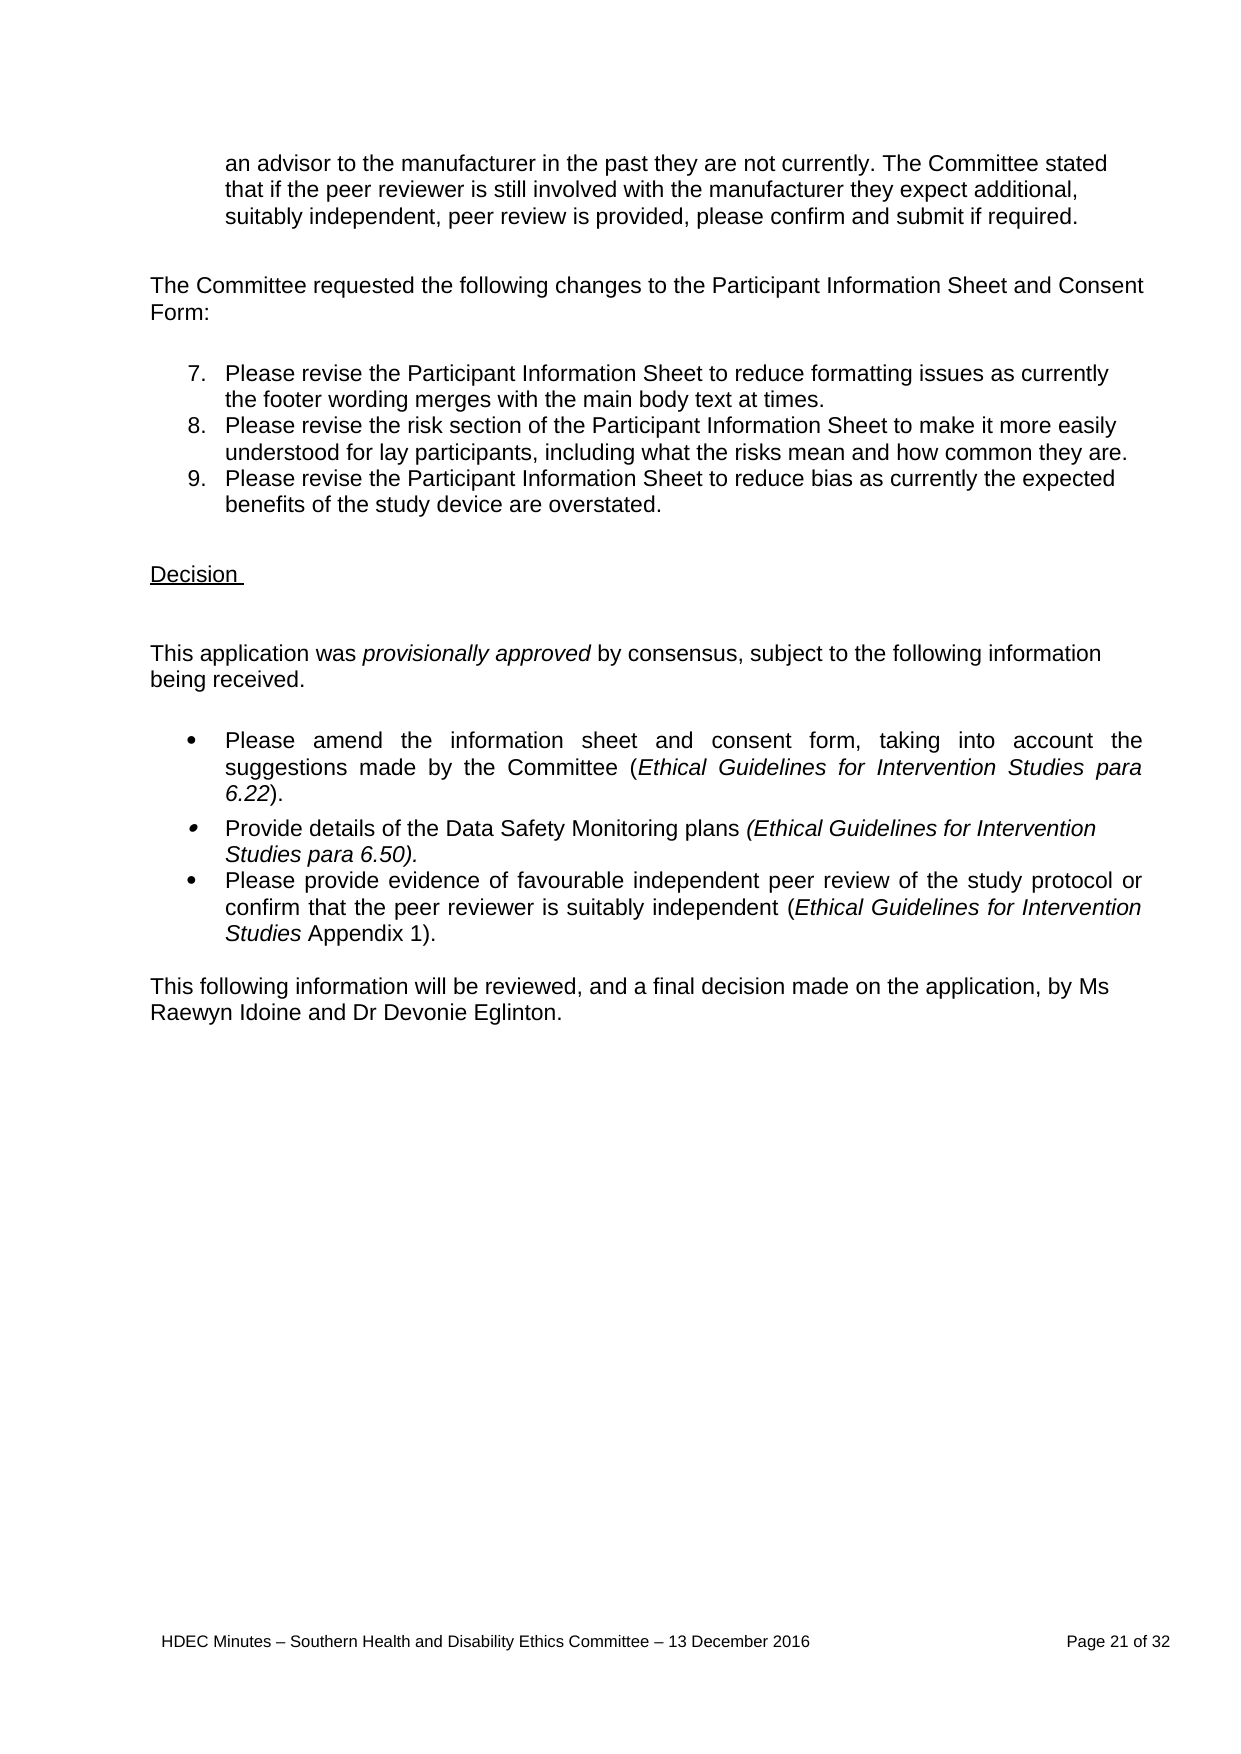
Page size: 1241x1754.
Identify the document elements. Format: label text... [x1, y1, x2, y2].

text The Committee requested the following changes to the Participant Information Sheet and Consent Form: [150, 272, 1144, 325]
list Please amend the information sheet and consent form, taking into account the suggestions made by the Committee (Ethical Guidelines for Intervention Studies para 6.22). [187, 727, 1144, 806]
text Decision [150, 561, 1144, 587]
list Please provide evidence of favourable independent peer review of the study protocol or confirm that the peer reviewer is suitably independent (Ethical Guidelines for Intervention Studies Appendix 1). [187, 867, 1144, 946]
text This application was provisionally approved by consensus, subject to the following information being received. [150, 640, 1144, 692]
list Provide details of the Data Safety Monitoring plans (Ethical Guidelines for Intervention Studies para 6.50). [187, 814, 1144, 867]
text This following information will be reviewed, and a final decision made on the application, by Ms Raewyn Idoine and Dr Devonie Eglinton. [150, 973, 1144, 1025]
list Please revise the Participant Information Sheet to reduce formatting issues as currently the footer wording merges with the main body text at times. [187, 359, 1144, 412]
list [187, 150, 1144, 229]
list Please revise the risk section of the Participant Information Sheet to make it more easily understood for lay participants, including what the risks mean and how common they are. [187, 412, 1144, 465]
list Please revise the Participant Information Sheet to reduce bias as currently the expected benefits of the study device are overstated. [187, 465, 1144, 518]
